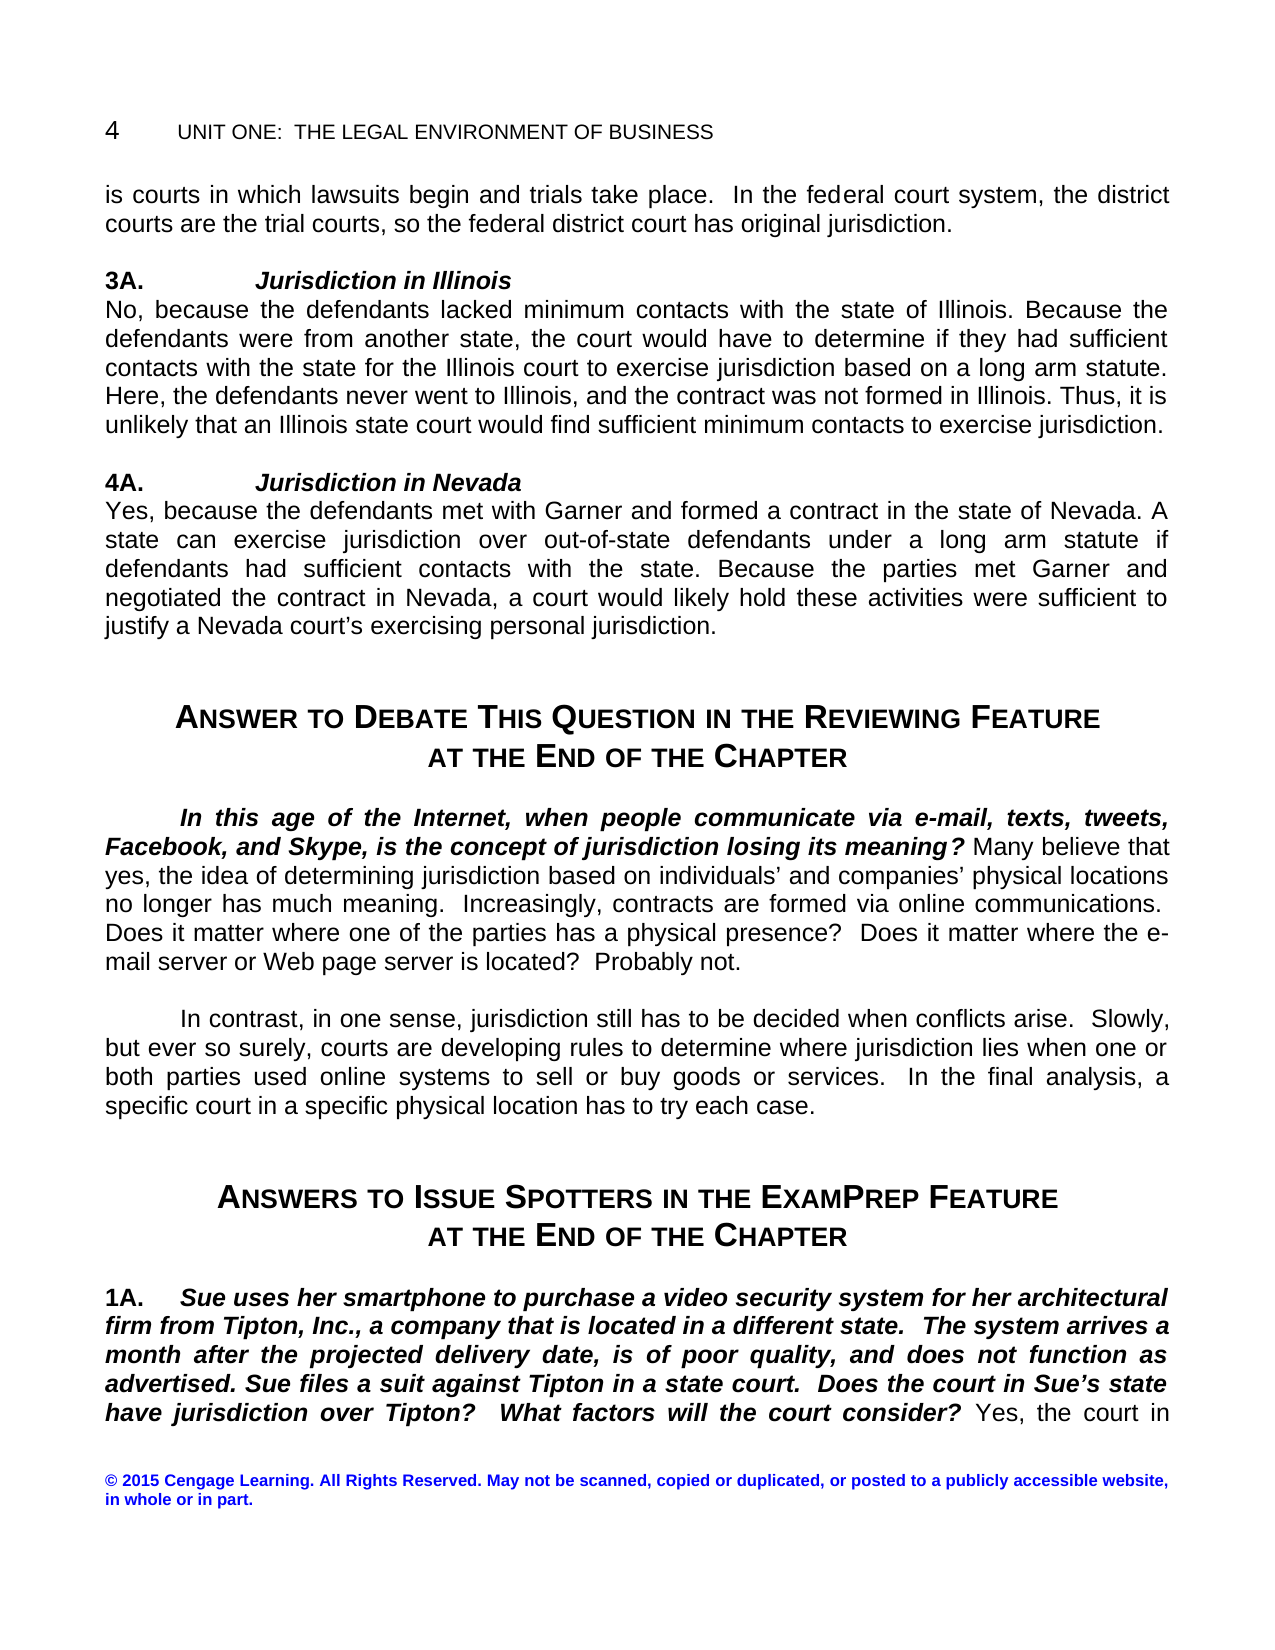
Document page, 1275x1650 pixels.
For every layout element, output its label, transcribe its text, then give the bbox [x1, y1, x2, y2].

text at the End of the Chapter [105, 1215, 1170, 1254]
text at the End of the Chapter [105, 736, 1170, 774]
text In this age of the Internet, when people communicate via e-mail, texts, tweets, Facebook, and Skype, is the concept of jurisdiction losing its meaning? Many believe that yes, the idea of determining jurisdiction based on individuals’ and companies’ physical locations no longer has much meaning. Increasingly, contracts are formed via online communications. Does it matter where one of the parties has a physical presence? Does it matter where the e-mail server or Web page server is located? Probably not. [105, 803, 1170, 976]
text No, because the defendants lacked minimum contacts with the state of Illinois. Because the defendants were from another state, the court would have to determine if they had sufficient contacts with the state for the Illinois court to exercise jurisdiction based on a long arm statute. Here, the defendants never went to Illinois, and the contract was not formed in Illinois. Thus, it is unlikely that an Illinois state court would find sufficient minimum contacts to exercise jurisdiction. [105, 295, 1170, 439]
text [105, 1282, 1170, 1426]
text In contrast, in one sense, jurisdiction still has to be decided when conflicts arise. Slowly, but ever so surely, courts are developing rules to determine where jurisdiction lies when one or both parties used online systems to sell or buy goods or services. In the final analysis, a specific court in a specific physical location has to try each case. [105, 1004, 1170, 1119]
text Answer to Debate This Question in the Reviewing Feature [105, 697, 1170, 736]
text 4A. Jurisdiction in Nevada [105, 467, 1170, 496]
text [105, 180, 1170, 237]
text Answers to Issue Spotters in the ExamPrep Feature [105, 1177, 1170, 1215]
text Yes, because the defendants met with Garner and formed a contract in the state of Nevada. A state can exercise jurisdiction over out-of-state defendants under a long arm statute if defendants had sufficient contacts with the state. Because the parties met Garner and negotiated the contract in Nevada, a court would likely hold these activities were sufficient to justify a Nevada court’s exercising personal jurisdiction. [105, 496, 1170, 640]
text 3A. Jurisdiction in Illinois [105, 266, 1170, 295]
